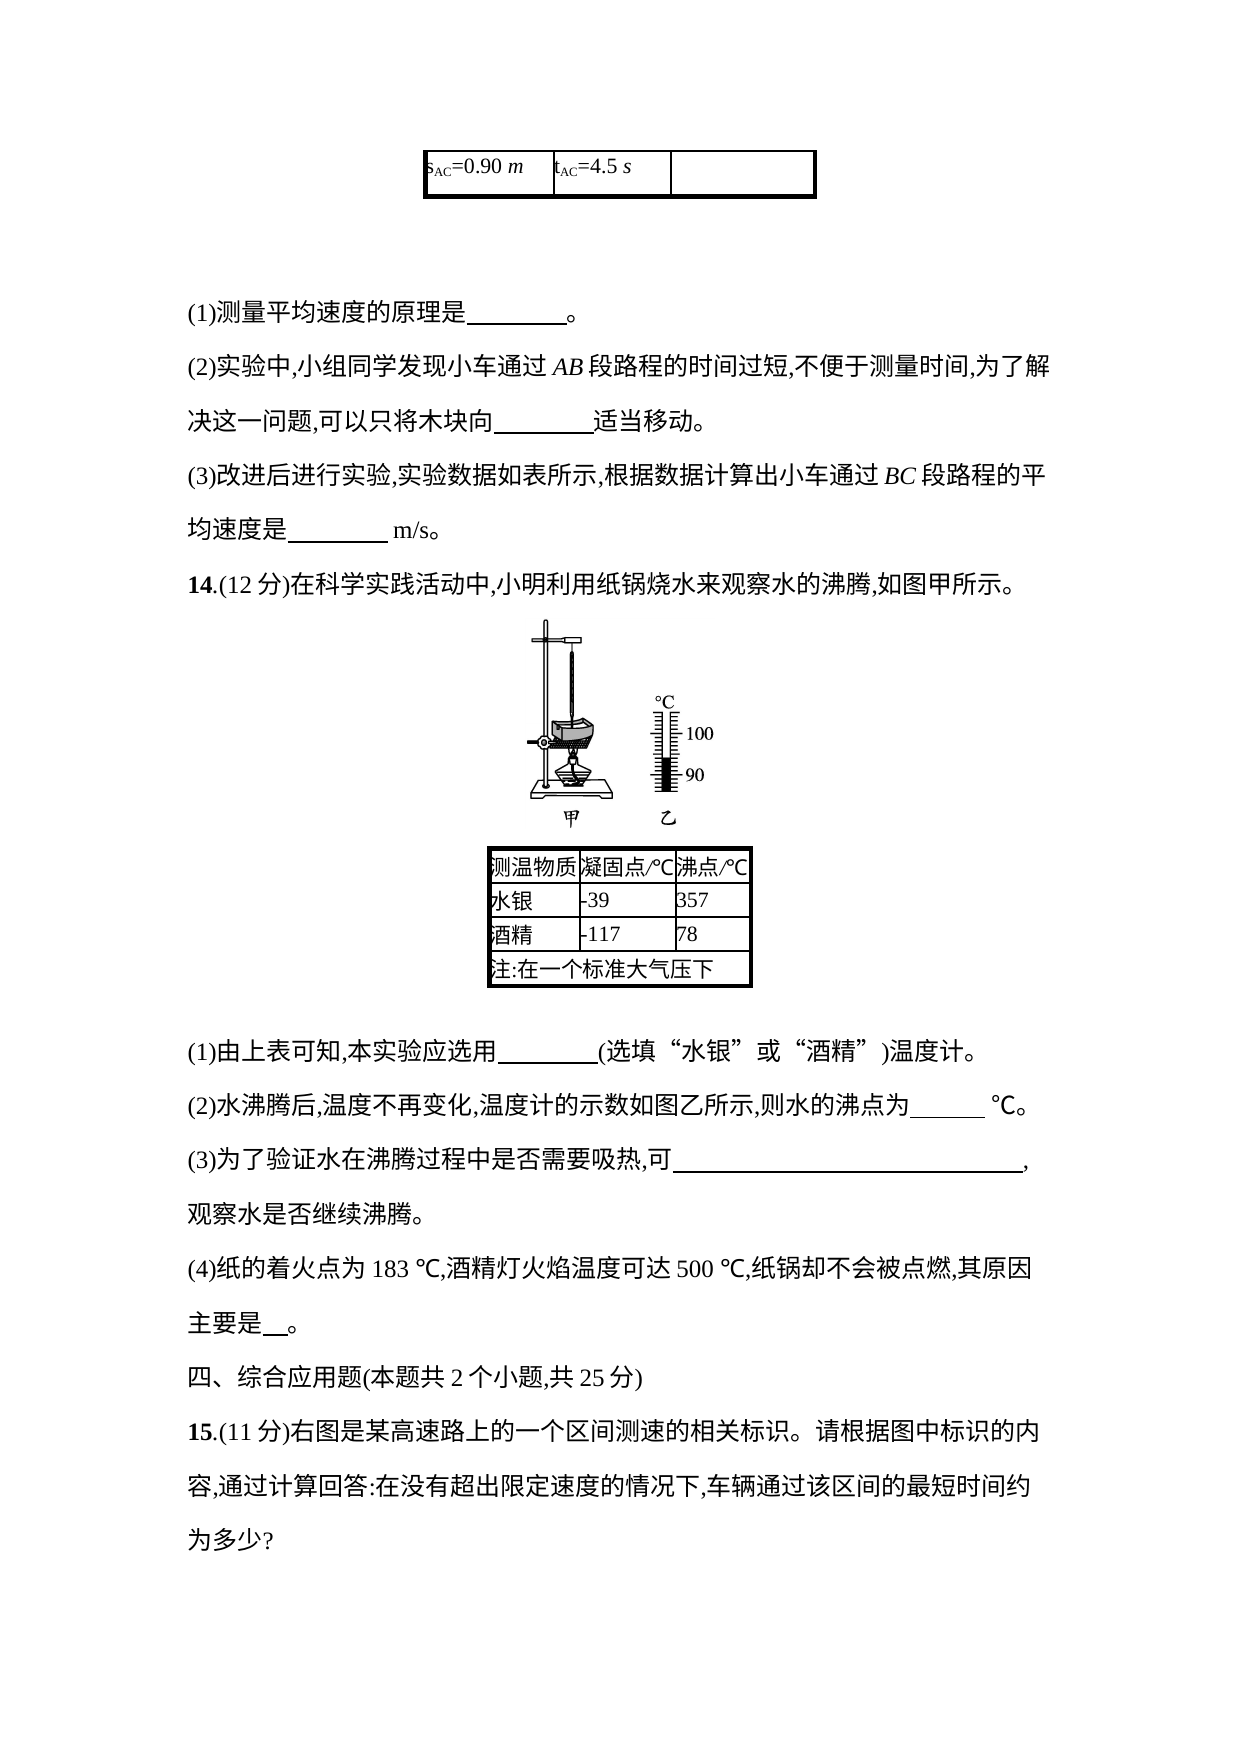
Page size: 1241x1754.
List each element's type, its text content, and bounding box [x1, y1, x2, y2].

table_cell 357 [677, 884, 749, 916]
table_cell -117 [581, 918, 675, 950]
text (3)改进后进行实验,实验数据如表所示,根据数据计算出小车通过BC段路程的平均速度是 m/s。 [187, 455, 1053, 546]
table_cell 水银 [492, 884, 579, 916]
text 四、综合应用题(本题共2个小题,共25分) [187, 1357, 1053, 1394]
text (4)纸的着火点为183 ℃,酒精灯火焰温度可达500 ℃,纸锅却不会被点燃,其原因主要是 。 [187, 1249, 1053, 1339]
table_header 沸点/℃ [677, 851, 749, 882]
text (1)测量平均速度的原理是 。 [187, 292, 1053, 328]
table_header 凝固点/℃ [581, 851, 675, 882]
text (1)由上表可知,本实验应选用 (选填“水银”或“酒精”)温度计。 [187, 1031, 1053, 1067]
text (2)实验中,小组同学发现小车通过AB段路程的时间过短,不便于测量时间,为了解决这一问题,可以只将木块向 适当移动。 [187, 347, 1053, 437]
table_cell tAC=4.5 s [555, 152, 670, 194]
table_cell [672, 152, 813, 194]
table_cell 78 [677, 918, 749, 950]
text 14.(12分)在科学实践活动中,小明利用纸锅烧水来观察水的沸腾,如图甲所示。 [187, 564, 1053, 600]
text (2)水沸腾后,温度不再变化,温度计的示数如图乙所示,则水的沸点为 ℃。 [187, 1086, 1053, 1122]
table_header 测温物质 [492, 851, 579, 882]
table_cell 注:在一个标准大气压下 [492, 952, 749, 983]
table_cell 酒精 [492, 918, 579, 950]
picture [525, 618, 715, 829]
text 15.(11分)右图是某高速路上的一个区间测速的相关标识。请根据图中标识的内容,通过计算回答:在没有超出限定速度的情况下,车辆通过该区间的最短时间约为多少? [187, 1412, 1053, 1557]
table_cell -39 [581, 884, 675, 916]
table_cell sAC=0.90 m [428, 152, 553, 194]
text (3)为了验证水在沸腾过程中是否需要吸热,可 ,观察水是否继续沸腾。 [187, 1140, 1053, 1231]
